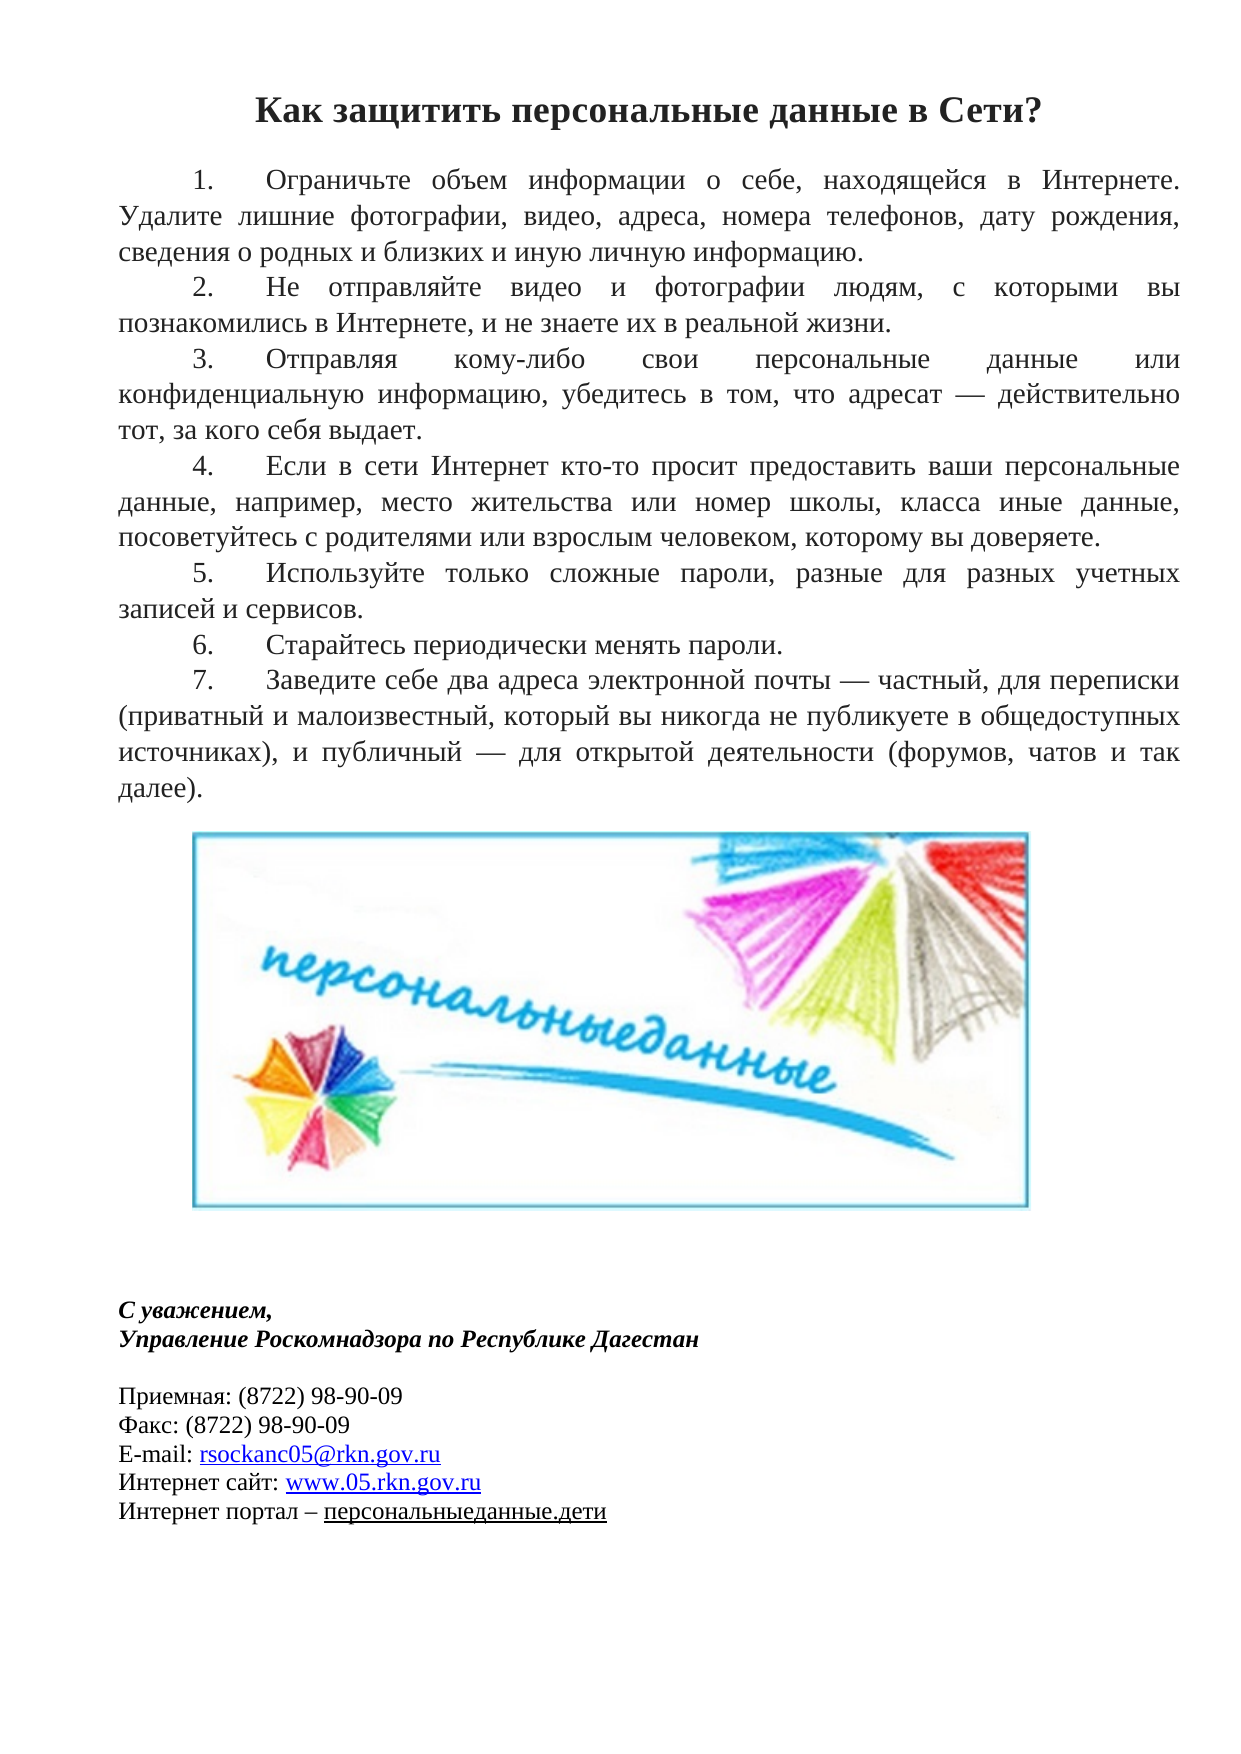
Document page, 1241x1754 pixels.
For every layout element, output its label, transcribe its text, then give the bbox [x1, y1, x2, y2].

text Интернет сайт: www.05.rkn.gov.ru [118, 1467, 1181, 1496]
list Отправляя кому-либо свои персональные данные или конфиденциальную информацию, убедитесь в том, что адресат — действительно тот, за кого себя выдает. [118, 339, 1181, 446]
list Ограничьте объем информации о себе, находящейся в Интернете. Удалите лишние фотографии, видео, адреса, номера телефонов, дату рождения, сведения о родных и близких и иную личную информацию. [118, 160, 1181, 267]
list Если в сети Интернет кто-то просит предоставить ваши персональные данные, например, место жительства или номер школы, класса иные данные, посоветуйтесь с родителями или взрослым человеком, которому вы доверяете. [118, 446, 1181, 553]
text Приемная: (8722) 98-90-09 [118, 1381, 1181, 1410]
text Факс: (8722) 98-90-09 [118, 1410, 1181, 1439]
list Используйте только сложные пароли, разные для разных учетных записей и сервисов. [118, 553, 1181, 624]
subtitle Как защитить персональные данные в Сети? [118, 88, 1181, 131]
list Заведите себе два адреса электронной почты — частный, для переписки (приватный и малоизвестный, который вы никогда не публикуете в общедоступных источниках), и публичный — для открытой деятельности (форумов, чатов и так далее). [118, 660, 1181, 803]
list Не отправляйте видео и фотографии людям, с которыми вы познакомились в Интернете, и не знаете их в реальной жизни. [118, 267, 1181, 339]
text Интернет портал – персональныеданные.дети [118, 1496, 1181, 1525]
text С уважением, [118, 1295, 1181, 1324]
text Управление Роскомнадзора по Республике Дагестан [118, 1324, 1181, 1352]
list Старайтесь периодически менять пароли. [118, 624, 1181, 660]
picture [192, 831, 1032, 1211]
text E-mail: rsockanc05@rkn.gov.ru [118, 1439, 1181, 1467]
